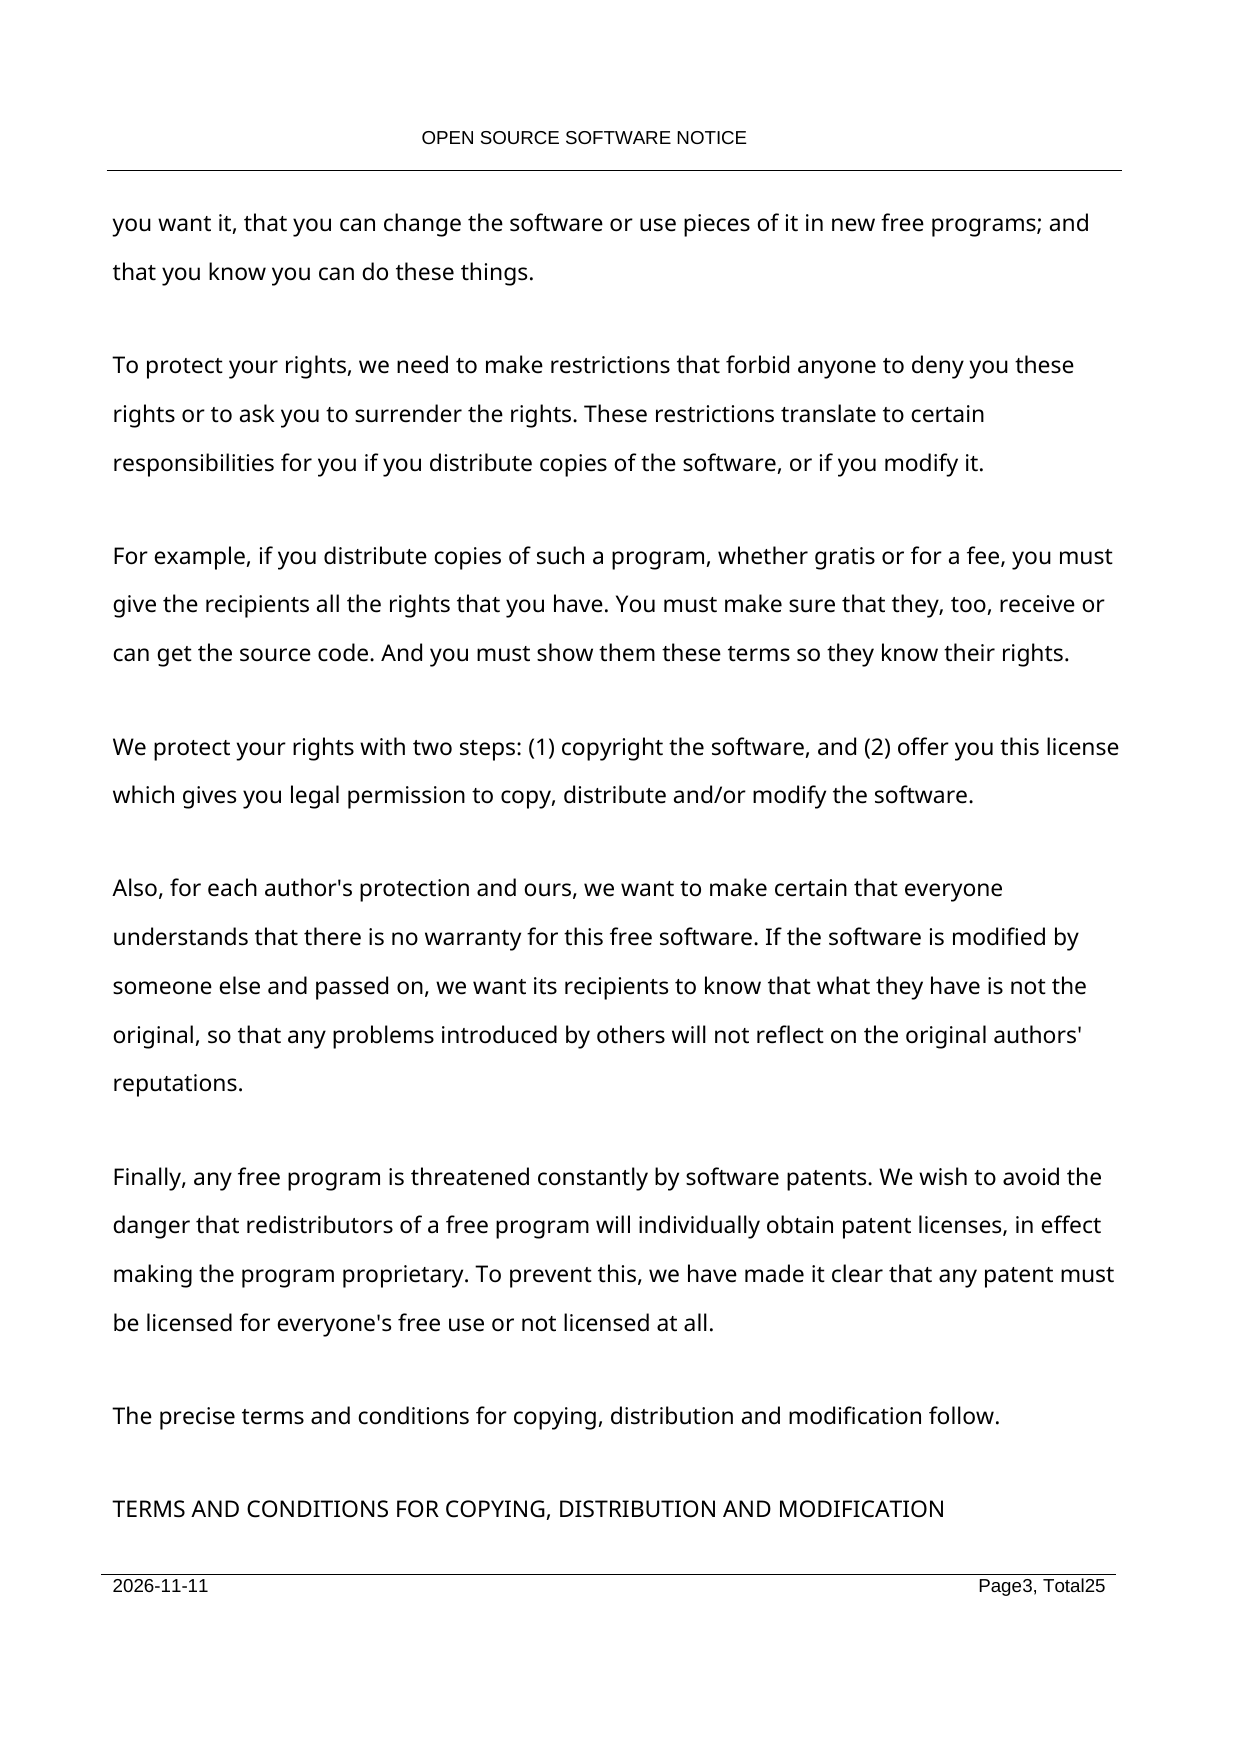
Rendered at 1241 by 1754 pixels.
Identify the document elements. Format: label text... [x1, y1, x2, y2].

text For example, if you distribute copies of such a program, whether gratis or for a fee, you must give the recipients all the rights that you have. You must make sure that they, too, receive or can get the source code. And you must show them these terms so they know their rights. [112, 539, 1128, 669]
text Finally, any free program is threatened constantly by software patents. We wish to avoid the danger that redistributors of a free program will individually obtain patent licenses, in effect making the program proprietary. To prevent this, we have made it clear that any patent must be licensed for everyone's free use or not licensed at all. [112, 1160, 1128, 1339]
text TERMS AND CONDITIONS FOR COPYING, DISTRIBUTION AND MODIFICATION [112, 1493, 1128, 1525]
text To protect your rights, we need to make restrictions that forbid anyone to deny you these rights or to ask you to surrender the rights. These restrictions translate to certain responsibilities for you if you distribute copies of the software, or if you modify it. [112, 348, 1128, 478]
text We protect your rights with two steps: (1) copyright the software, and (2) offer you this license which gives you legal permission to copy, distribute and/or modify the software. [112, 730, 1128, 811]
text The precise terms and conditions for copying, distribution and modification follow. [112, 1399, 1128, 1432]
text Also, for each author's protection and ours, we want to make certain that everyone understands that there is no warranty for this free software. If the software is modified by someone else and passed on, we want its recipients to know that what they have is not the original, so that any problems introduced by others will not reflect on the original authors' reputations. [112, 872, 1128, 1099]
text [112, 206, 1128, 288]
